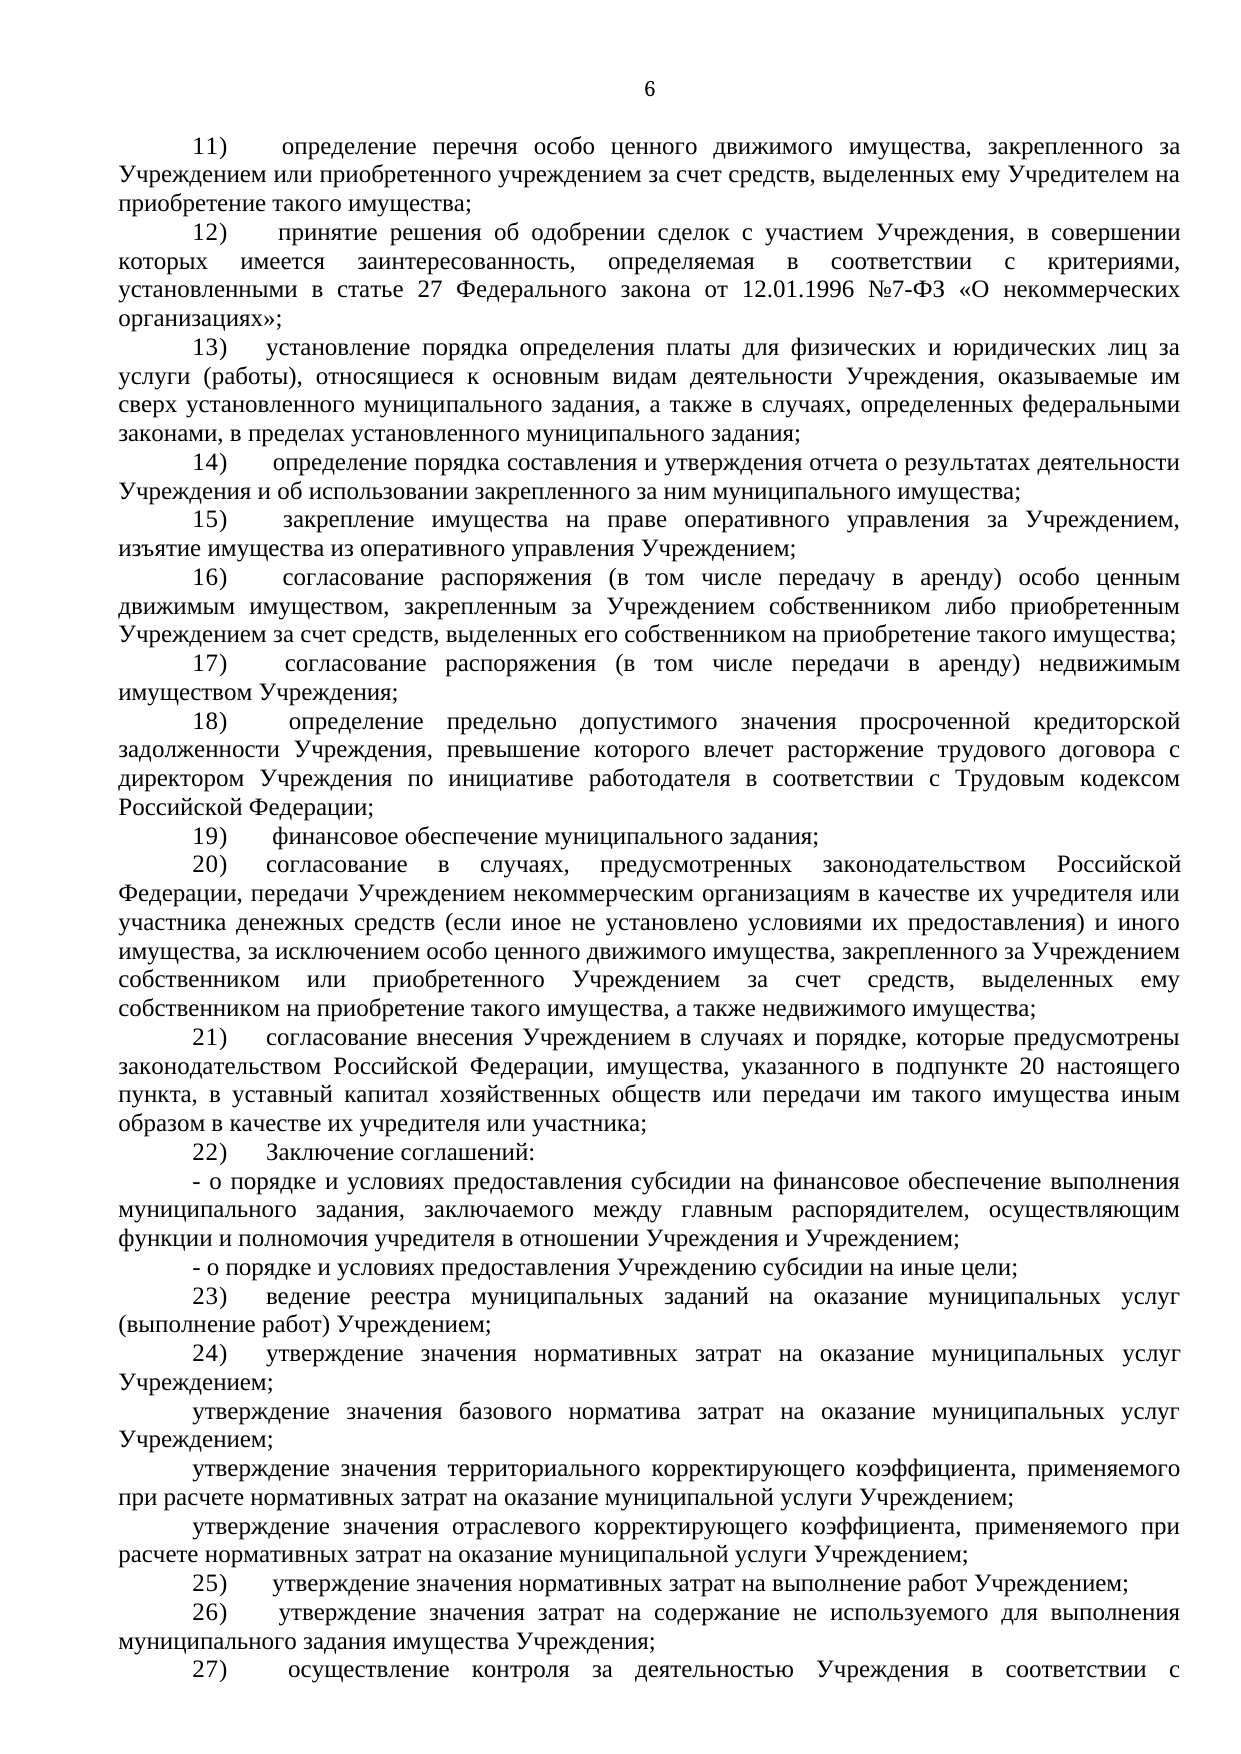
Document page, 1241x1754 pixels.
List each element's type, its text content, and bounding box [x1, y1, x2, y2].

text - о порядке и условиях предоставления субсидии на финансовое обеспечение выполнения муниципального задания, заключаемого между главным распорядителем, осуществляющим функции и полномочия учредителя в отношении Учреждения и Учреждением; [118, 1166, 1181, 1252]
list финансовое обеспечение муниципального задания; [118, 821, 1181, 849]
text утверждение значения отраслевого корректирующего коэффициента, применяемого при расчете нормативных затрат на оказание муниципальной услуги Учреждением; [118, 1511, 1181, 1568]
list согласование распоряжения (в том числе передачу в аренду) особо ценным движимым имуществом, закрепленным за Учреждением собственником либо приобретенным Учреждением за счет средств, выделенных его собственником на приобретение такого имущества; [118, 562, 1181, 648]
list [118, 1654, 1181, 1683]
list согласование внесения Учреждением в случаях и порядке, которые предусмотрены законодательством Российской Федерации, имущества, указанного в подпункте 20 настоящего пункта, в уставный капитал хозяйственных обществ или передачи им такого имущества иным образом в качестве их учредителя или участника; [118, 1022, 1181, 1137]
list утверждение значения нормативных затрат на выполнение работ Учреждением; [118, 1568, 1181, 1597]
list согласование в случаях, предусмотренных законодательством Российской Федерации, передачи Учреждением некоммерческим организациям в качестве их учредителя или участника денежных средств (если иное не установлено условиями их предоставления) и иного имущества, за исключением особо ценного движимого имущества, закрепленного за Учреждением собственником или приобретенного Учреждением за счет средств, выделенных ему собственником на приобретение такого имущества, а также недвижимого имущества; [118, 849, 1181, 1022]
list утверждение значения нормативных затрат на оказание муниципальных услуг Учреждением; [118, 1338, 1181, 1396]
list Заключение соглашений: [118, 1137, 1181, 1166]
list определение предельно допустимого значения просроченной кредиторской задолженности Учреждения, превышение которого влечет расторжение трудового договора с директором Учреждения по инициативе работодателя в соответствии с Трудовым кодексом Российской Федерации; [118, 706, 1181, 821]
text утверждение значения территориального корректирующего коэффициента, применяемого при расчете нормативных затрат на оказание муниципальной услуги Учреждением; [118, 1453, 1181, 1511]
text - о порядке и условиях предоставления Учреждению субсидии на иные цели; [118, 1252, 1181, 1281]
list закрепление имущества на праве оперативного управления за Учреждением, изъятие имущества из оперативного управления Учреждением; [118, 504, 1181, 562]
list установление порядка определения платы для физических и юридических лиц за услуги (работы), относящиеся к основным видам деятельности Учреждения, оказываемые им сверх установленного муниципального задания, а также в случаях, определенных федеральными законами, в пределах установленного муниципального задания; [118, 332, 1181, 447]
list принятие решения об одобрении сделок с участием Учреждения, в совершении которых имеется заинтересованность, определяемая в соответствии с критериями, установленными в статье 27 Федерального закона от 12.01.1996 №7-ФЗ «О некоммерческих организациях»; [118, 217, 1181, 332]
list определение порядка составления и утверждения отчета о результатах деятельности Учреждения и об использовании закрепленного за ним муниципального имущества; [118, 447, 1181, 504]
list согласование распоряжения (в том числе передачи в аренду) недвижимым имуществом Учреждения; [118, 648, 1181, 706]
list ведение реестра муниципальных заданий на оказание муниципальных услуг (выполнение работ) Учреждением; [118, 1281, 1181, 1338]
list утверждение значения затрат на содержание не используемого для выполнения муниципального задания имущества Учреждения; [118, 1597, 1181, 1654]
list определение перечня особо ценного движимого имущества, закрепленного за Учреждением или приобретенного учреждением за счет средств, выделенных ему Учредителем на приобретение такого имущества; [118, 131, 1181, 217]
text утверждение значения базового норматива затрат на оказание муниципальных услуг Учреждением; [118, 1396, 1181, 1453]
